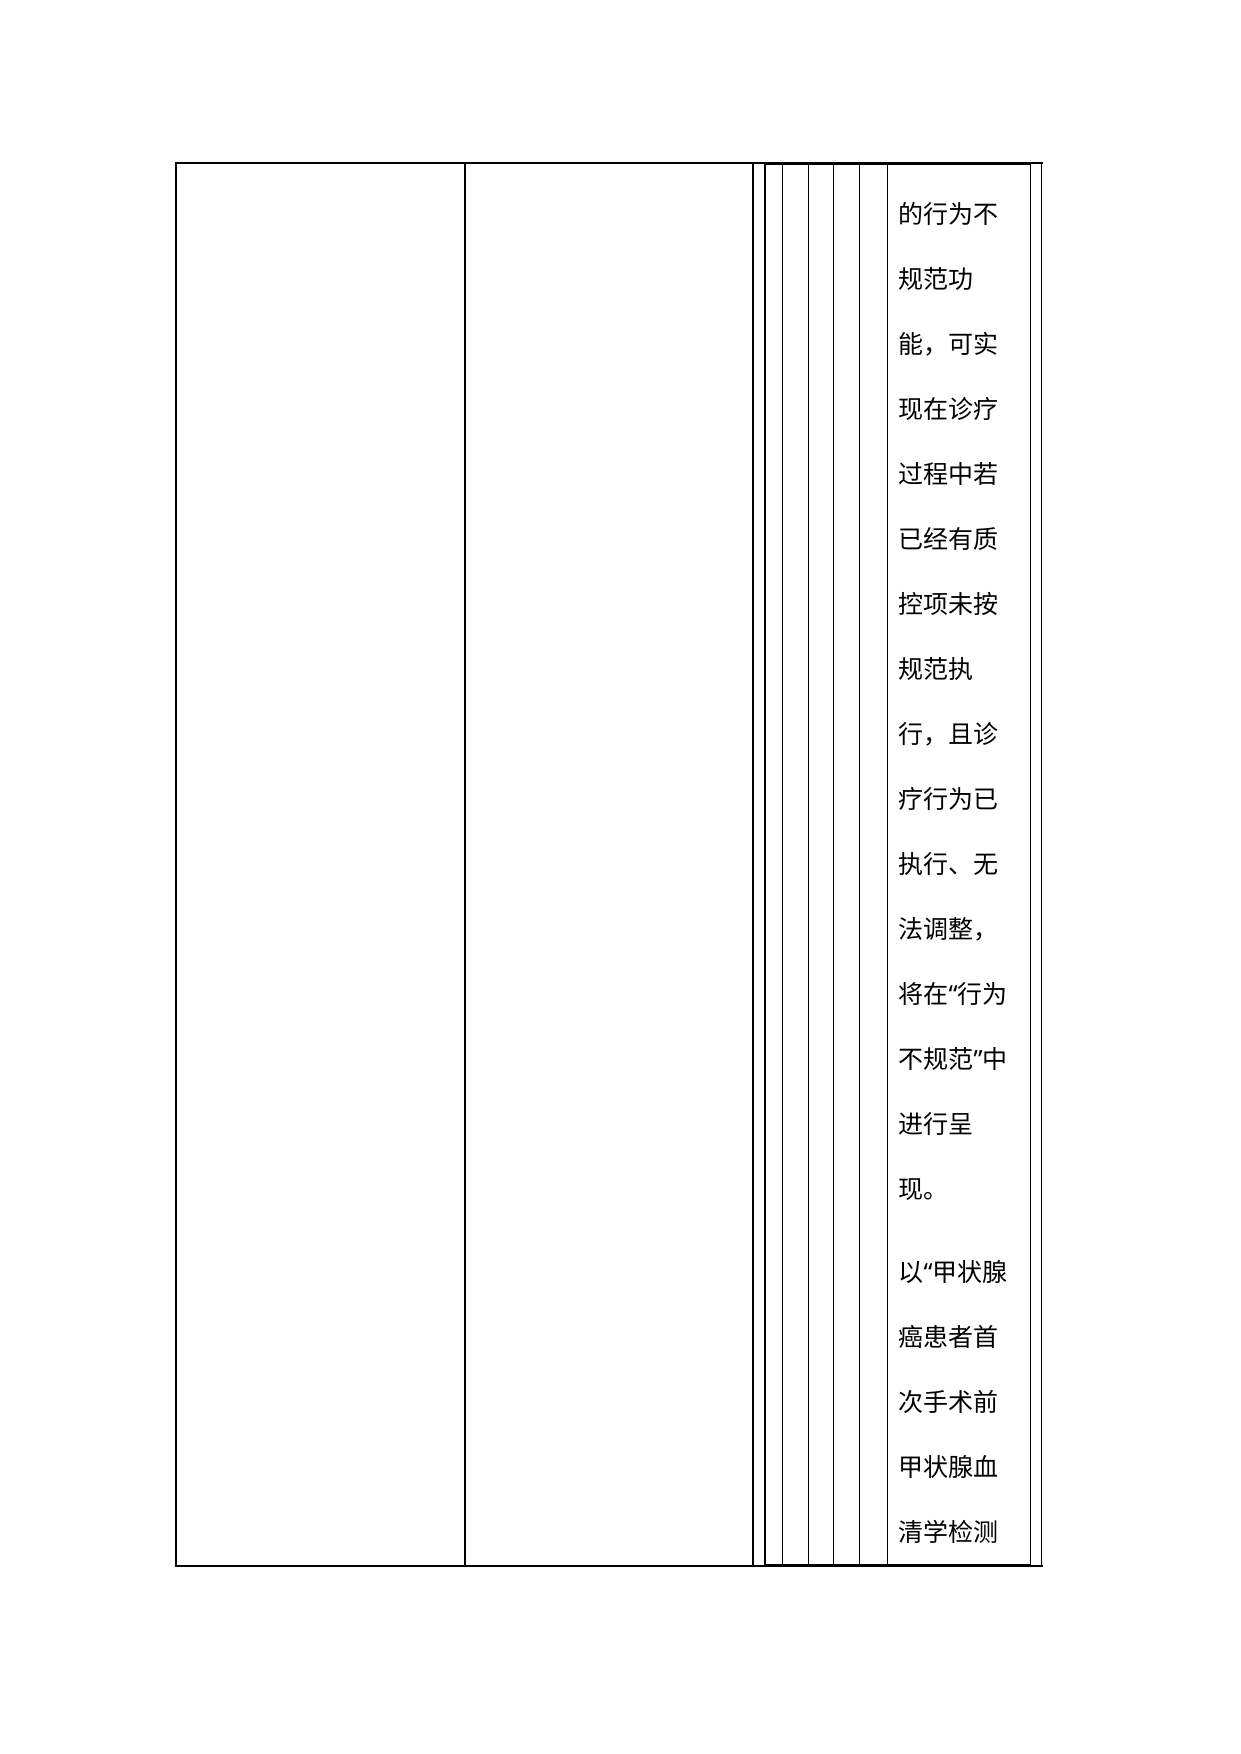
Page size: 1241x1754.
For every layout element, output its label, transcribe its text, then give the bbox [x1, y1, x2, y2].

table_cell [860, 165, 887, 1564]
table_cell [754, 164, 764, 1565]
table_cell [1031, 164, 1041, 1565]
table_cell [466, 164, 752, 1565]
table_cell 1 [177, 164, 464, 1565]
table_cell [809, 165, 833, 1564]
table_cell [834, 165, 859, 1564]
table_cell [888, 165, 1030, 1564]
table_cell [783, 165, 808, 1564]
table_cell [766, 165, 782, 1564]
